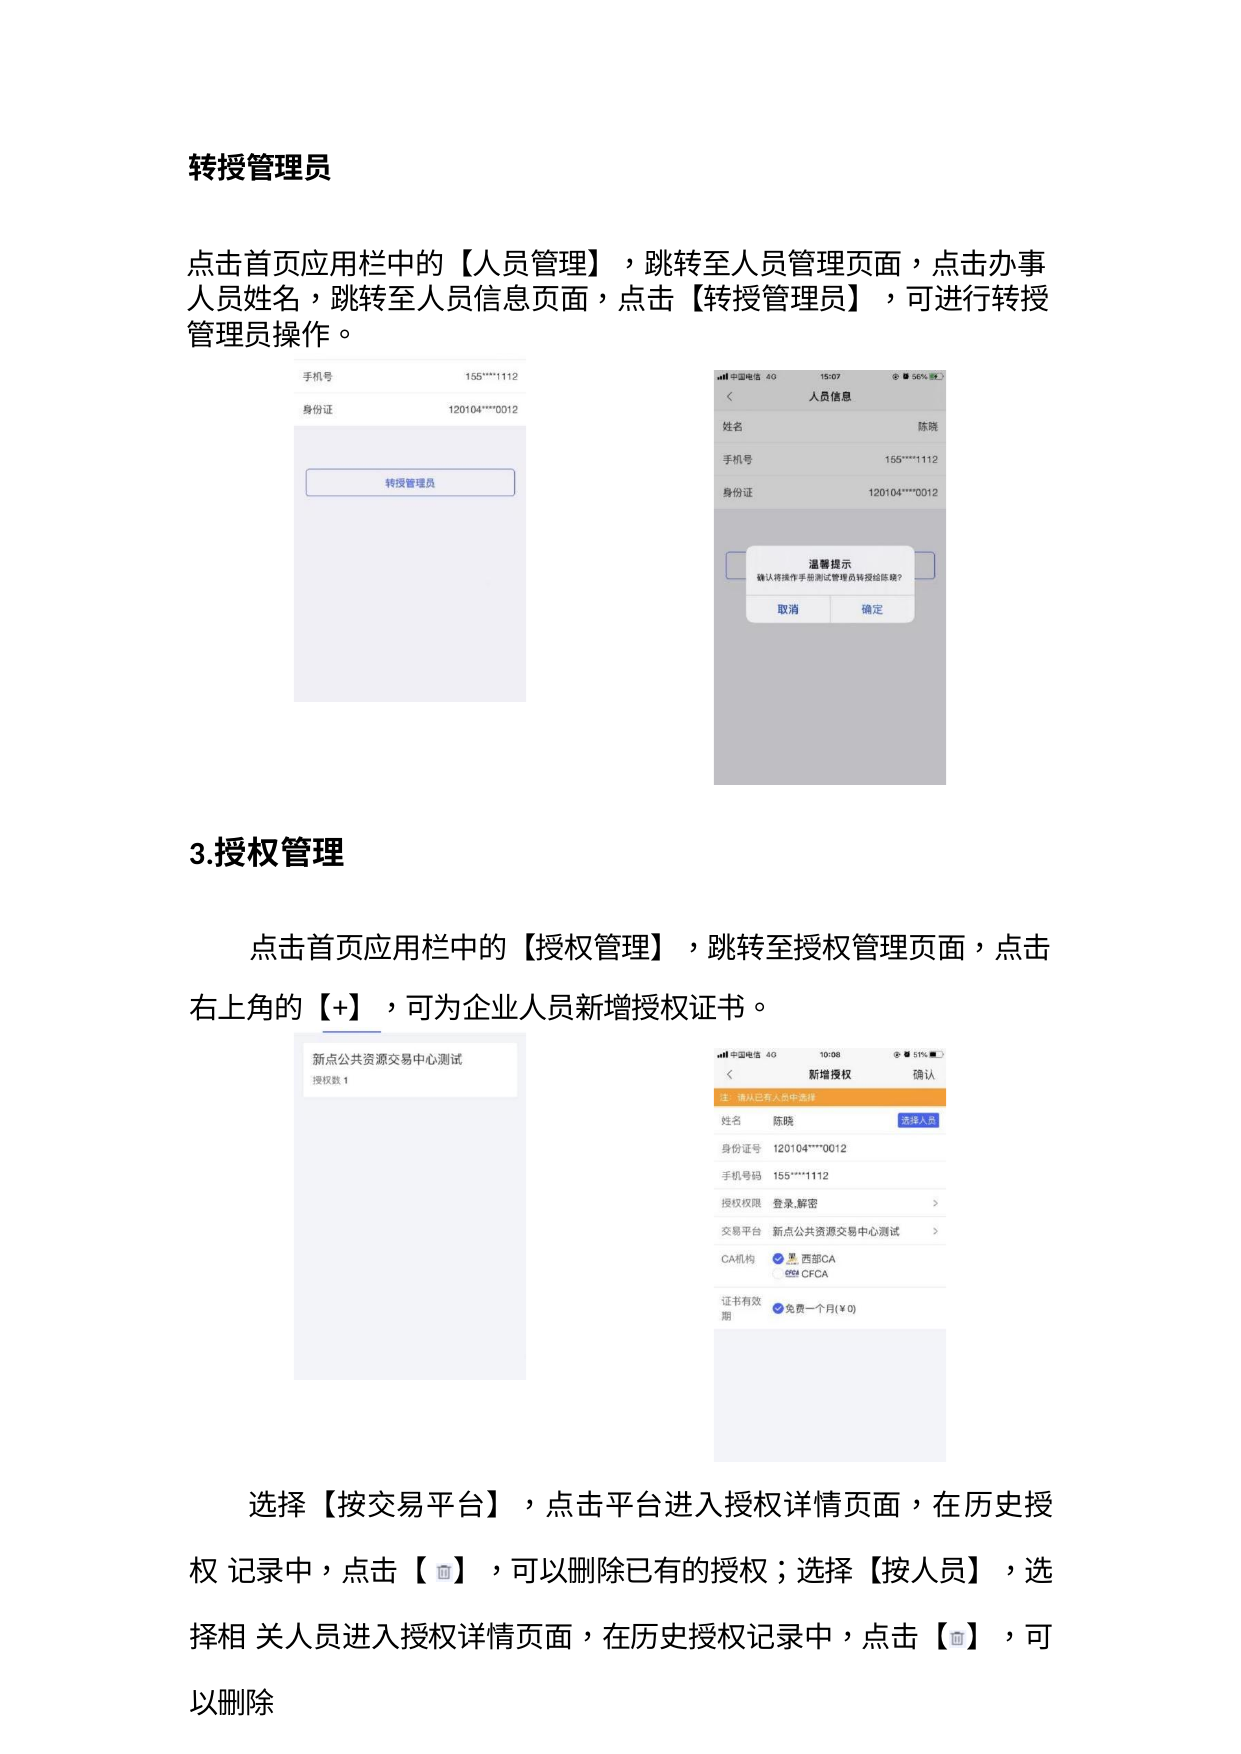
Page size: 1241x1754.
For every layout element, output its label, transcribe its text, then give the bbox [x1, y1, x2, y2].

text 点击首页应用栏中的【授权管理】，跳转至授权管理页面，点击 右上角的【+】，可为企业人员新增授权证书。 [189, 927, 1053, 1027]
text 转授管理员 [188, 149, 1054, 186]
picture [293, 1027, 527, 1380]
picture [949, 1630, 967, 1648]
text 3.授权管理 [189, 832, 1054, 872]
picture [435, 1563, 454, 1582]
picture [713, 1048, 947, 1462]
text 选择【按交易平台】，点击平台进入授权详情页面，在历史授权 记录中，点击【 】，可以删除已有的授权；选择【按人员】，选择相 关人员进入授权详情页面，在历史授权记录中，点击【】，可以删除 [189, 1484, 1053, 1722]
picture [713, 370, 947, 785]
text 点击首页应用栏中的【人员管理】，跳转至人员管理页面，点击办事人员姓名，跳转至人员信息页面，点击【转授管理员】，可进行转授管理员操作。 [186, 246, 1053, 354]
picture [293, 353, 527, 702]
